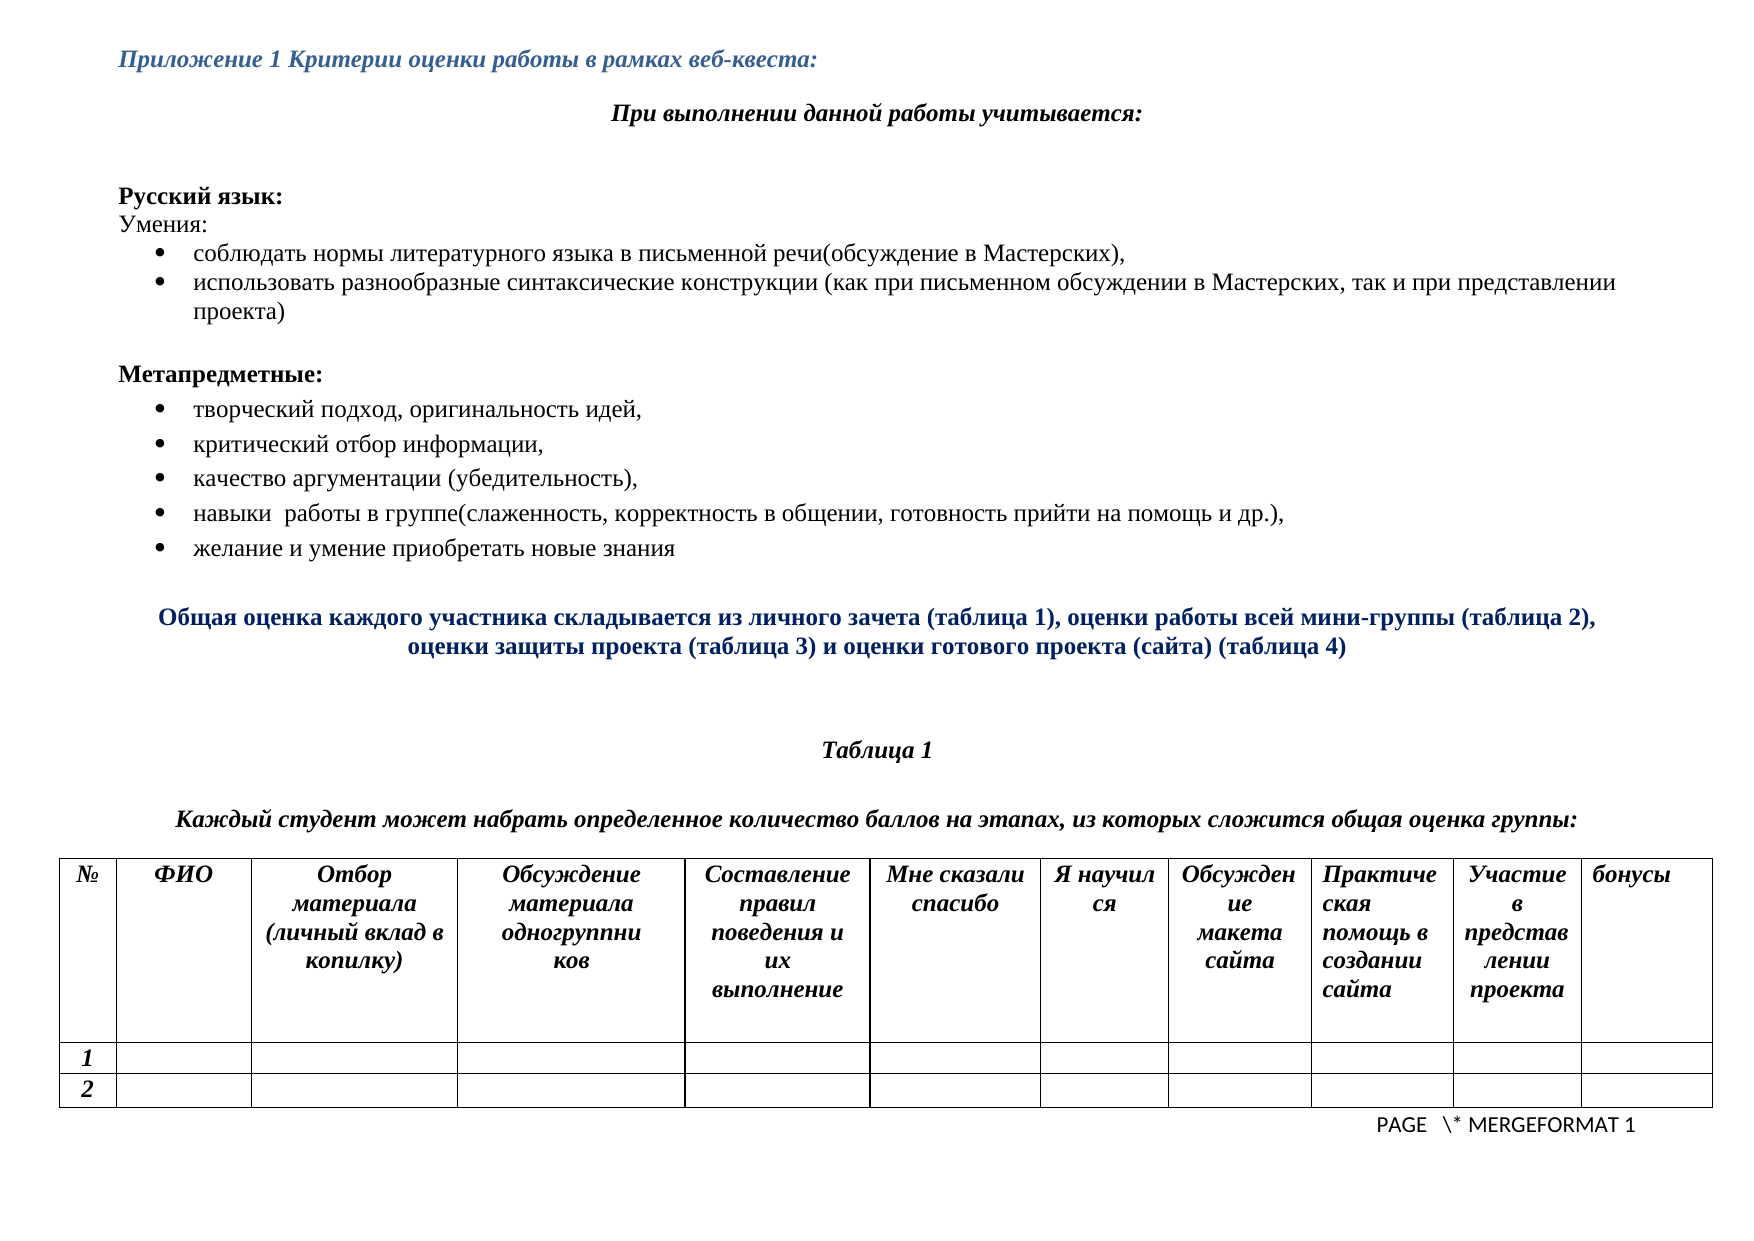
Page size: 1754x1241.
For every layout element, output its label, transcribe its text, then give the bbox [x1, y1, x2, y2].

table_header Обсуждение материала одногруппни ков [458, 859, 684, 1042]
table_header № [60, 859, 116, 1042]
table_cell [252, 1043, 457, 1073]
table_header Участие в представлении проекта [1454, 859, 1581, 1042]
table_cell [1454, 1074, 1581, 1107]
table_cell [117, 1074, 251, 1107]
text Приложение 1 Критерии оценки работы в рамках веб-квеста: [118, 44, 1636, 73]
list соблюдать нормы литературного языка в письменной речи(обсуждение в Мастерских), [156, 238, 1636, 267]
table_header бонусы [1582, 859, 1712, 1042]
table_cell [1169, 1074, 1311, 1107]
table_cell [1582, 1043, 1712, 1073]
table_cell [871, 1074, 1040, 1107]
list использовать разнообразные синтаксические конструкции (как при письменном обсуждении в Мастерских, так и при представлении проекта) [156, 267, 1636, 324]
table_header Обсуждение макета сайта [1169, 859, 1311, 1042]
table_cell [1041, 1043, 1168, 1073]
list качество аргументации (убедительность), [156, 463, 1636, 492]
text Общая оценка каждого участника складывается из личного зачета (таблица 1), оценки работы всей мини-группы (таблица 2), оценки защиты проекта (таблица 3) и оценки готового проекта (сайта) (таблица 4) [118, 602, 1636, 659]
table_cell [1312, 1074, 1453, 1107]
table_cell 1 [60, 1043, 116, 1073]
list творческий подход, оригинальность идей, [156, 394, 1636, 423]
table_cell [686, 1074, 869, 1107]
table_cell [1169, 1043, 1311, 1073]
table_header Составление правил поведения и их выполнение [686, 859, 869, 1042]
table_cell [117, 1043, 251, 1073]
table_cell 2 [60, 1074, 116, 1107]
table_header ФИО [117, 859, 251, 1042]
table_cell [1312, 1043, 1453, 1073]
text Метапредметные: [118, 359, 1636, 388]
table_cell [1041, 1074, 1168, 1107]
table_cell [458, 1074, 684, 1107]
table_header Отбор материала (личный вклад в копилку) [252, 859, 457, 1042]
list навыки работы в группе(слаженность, корректность в общении, готовность прийти на помощь и др.), [156, 498, 1636, 527]
text Русский язык: [118, 181, 1636, 209]
list желание и умение приобретать новые знания [156, 533, 1636, 561]
list критический отбор информации, [156, 429, 1636, 457]
text Умения: [118, 209, 1636, 238]
table_cell [458, 1043, 684, 1073]
table_header Мне сказали спасибо [871, 859, 1040, 1042]
table_cell [871, 1043, 1040, 1073]
table_cell [1454, 1043, 1581, 1073]
table_header Я научил ся [1041, 859, 1168, 1042]
table_cell [252, 1074, 457, 1107]
text Каждый студент может набрать определенное количество баллов на этапах, из которых сложится общая оценка группы: [118, 804, 1636, 833]
table_cell [686, 1043, 869, 1073]
table_cell [1582, 1074, 1712, 1107]
text Таблица 1 [118, 735, 1636, 764]
text При выполнении данной работы учитывается: [118, 98, 1636, 127]
table_header Практическая помощь в создании сайта [1312, 859, 1453, 1042]
